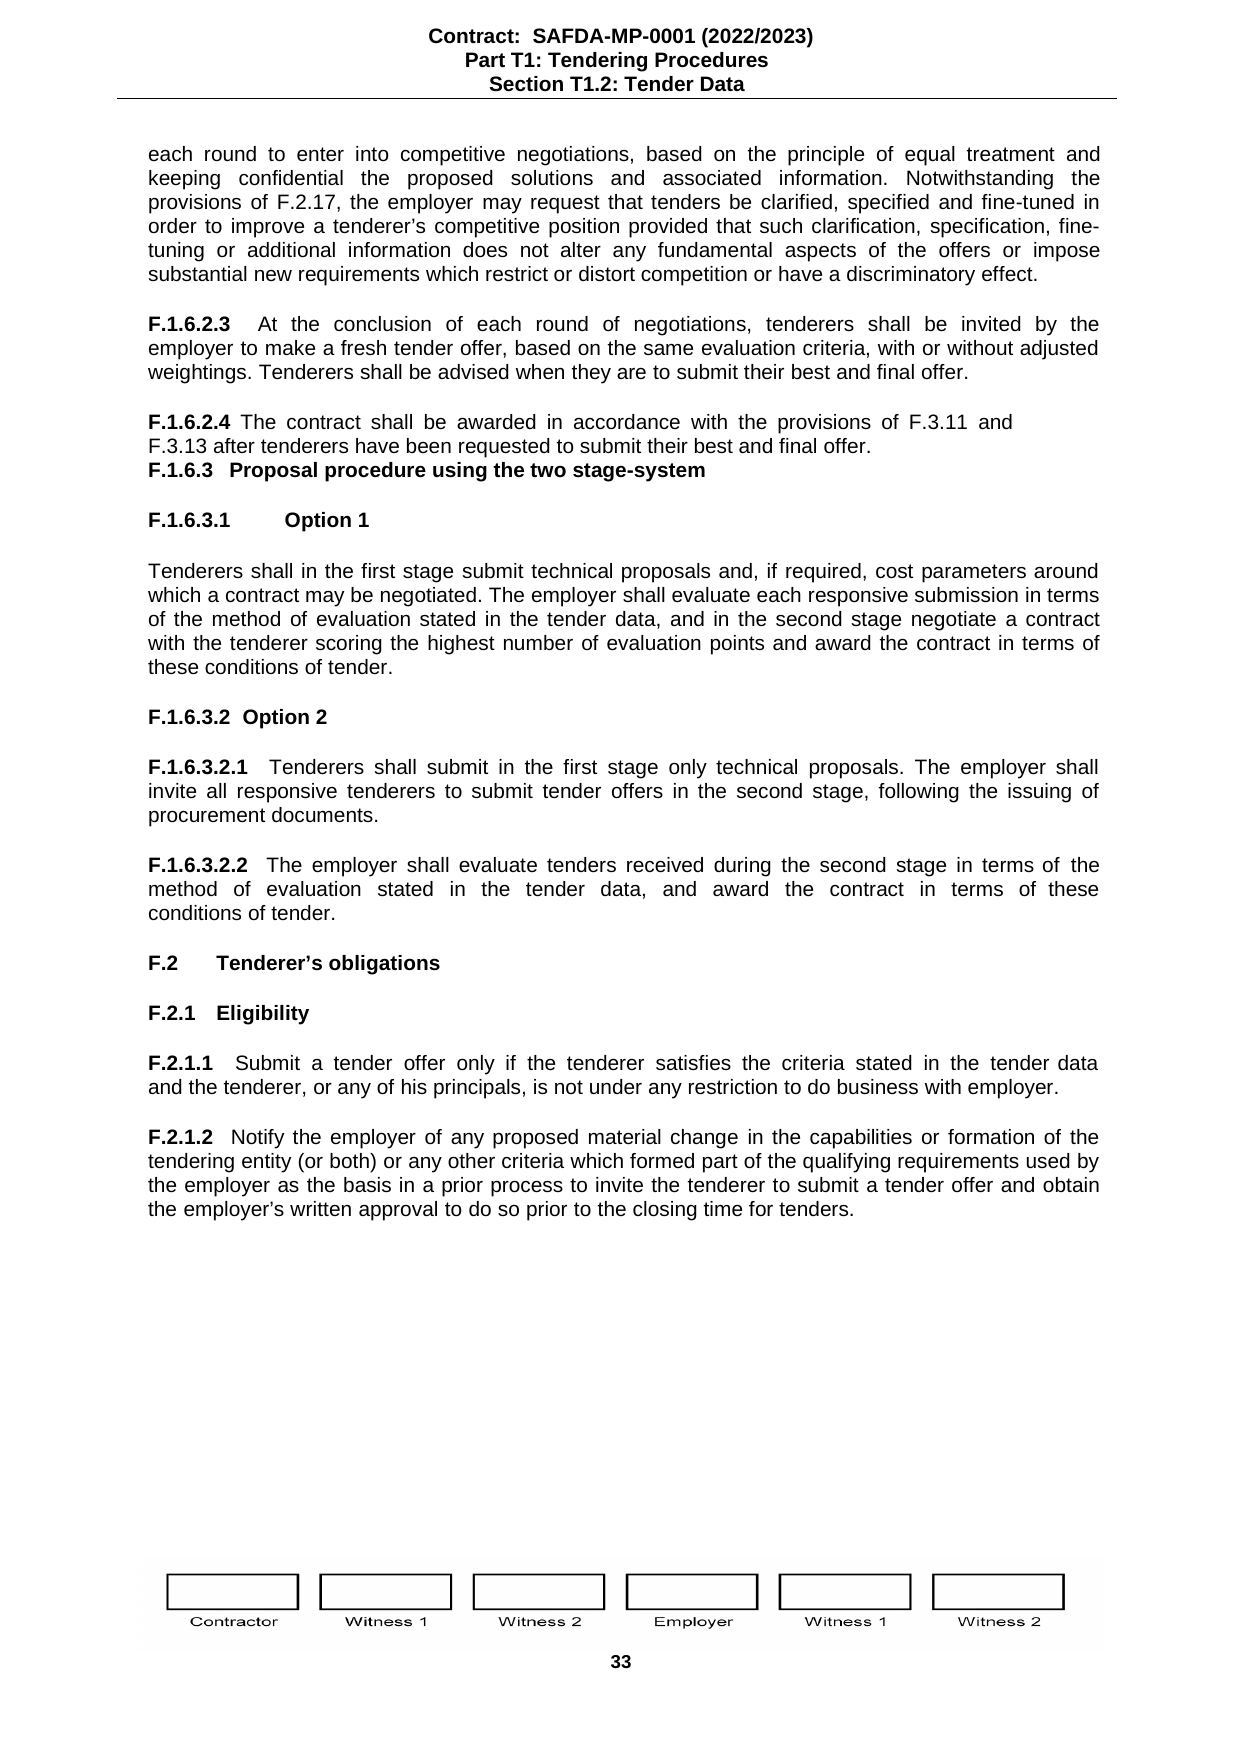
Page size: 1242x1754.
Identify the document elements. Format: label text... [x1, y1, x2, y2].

text F.2.1.1 Submit a tender offer only if the tenderer satisfies the criteria stated in the tender data and the tenderer, or any of his principals, is not under any restriction to do business with employer. [148, 1051, 1099, 1099]
text F.1.6.3 Proposal procedure using the two stage-system [148, 458, 767, 482]
text Tenderers shall in the first stage submit technical proposals and, if required, cost parameters around which a contract may be negotiated. The employer shall evaluate each responsive submission in terms of the method of evaluation stated in the tender data, and in the second stage negotiate a contract with the tenderer scoring the highest number of evaluation points and award the contract in terms of these conditions of tender. [148, 559, 1100, 678]
text F.2.1.2 Notify the employer of any proposed material change in the capabilities or formation of the tendering entity (or both) or any other criteria which formed part of the qualifying requirements used by the employer as the basis in a prior process to invite the tenderer to submit a tender offer and obtain the employer’s written approval to do so prior to the closing time for tenders. [148, 1125, 1100, 1221]
text F.1.6.3.2.1 Tenderers shall submit in the first stage only technical proposals. The employer shall invite all responsive tenderers to submit tender offers in the second stage, following the issuing of procurement documents. [148, 755, 1100, 827]
text F.2 Tenderer’s obligations [148, 951, 476, 974]
text F.3.13 after tenderers have been requested to submit their best and final offer. [148, 434, 949, 458]
picture [138, 1555, 1104, 1651]
text F.1.6.2.3 At the conclusion of each round of negotiations, tenderers shall be invited by the employer to make a fresh tender offer, based on the same evaluation criteria, with or without adjusted weightings. Tenderers shall be advised when they are to submit their best and final offer. [148, 312, 1100, 384]
text F.1.6.3.2 Option 2 [148, 704, 351, 728]
text F.1.6.3.2.2 The employer shall evaluate tenders received during the second stage in terms of the method of evaluation stated in the tender data, and award the contract in terms of these conditions of tender. [148, 853, 1100, 924]
text F.2.1 Eligibility [148, 1001, 332, 1025]
text F.1.6.2.4 The contract shall be awarded in accordance with the provisions of F.3.11 and [148, 409, 1100, 433]
text F.1.6.3.1 Option 1 [148, 508, 398, 532]
